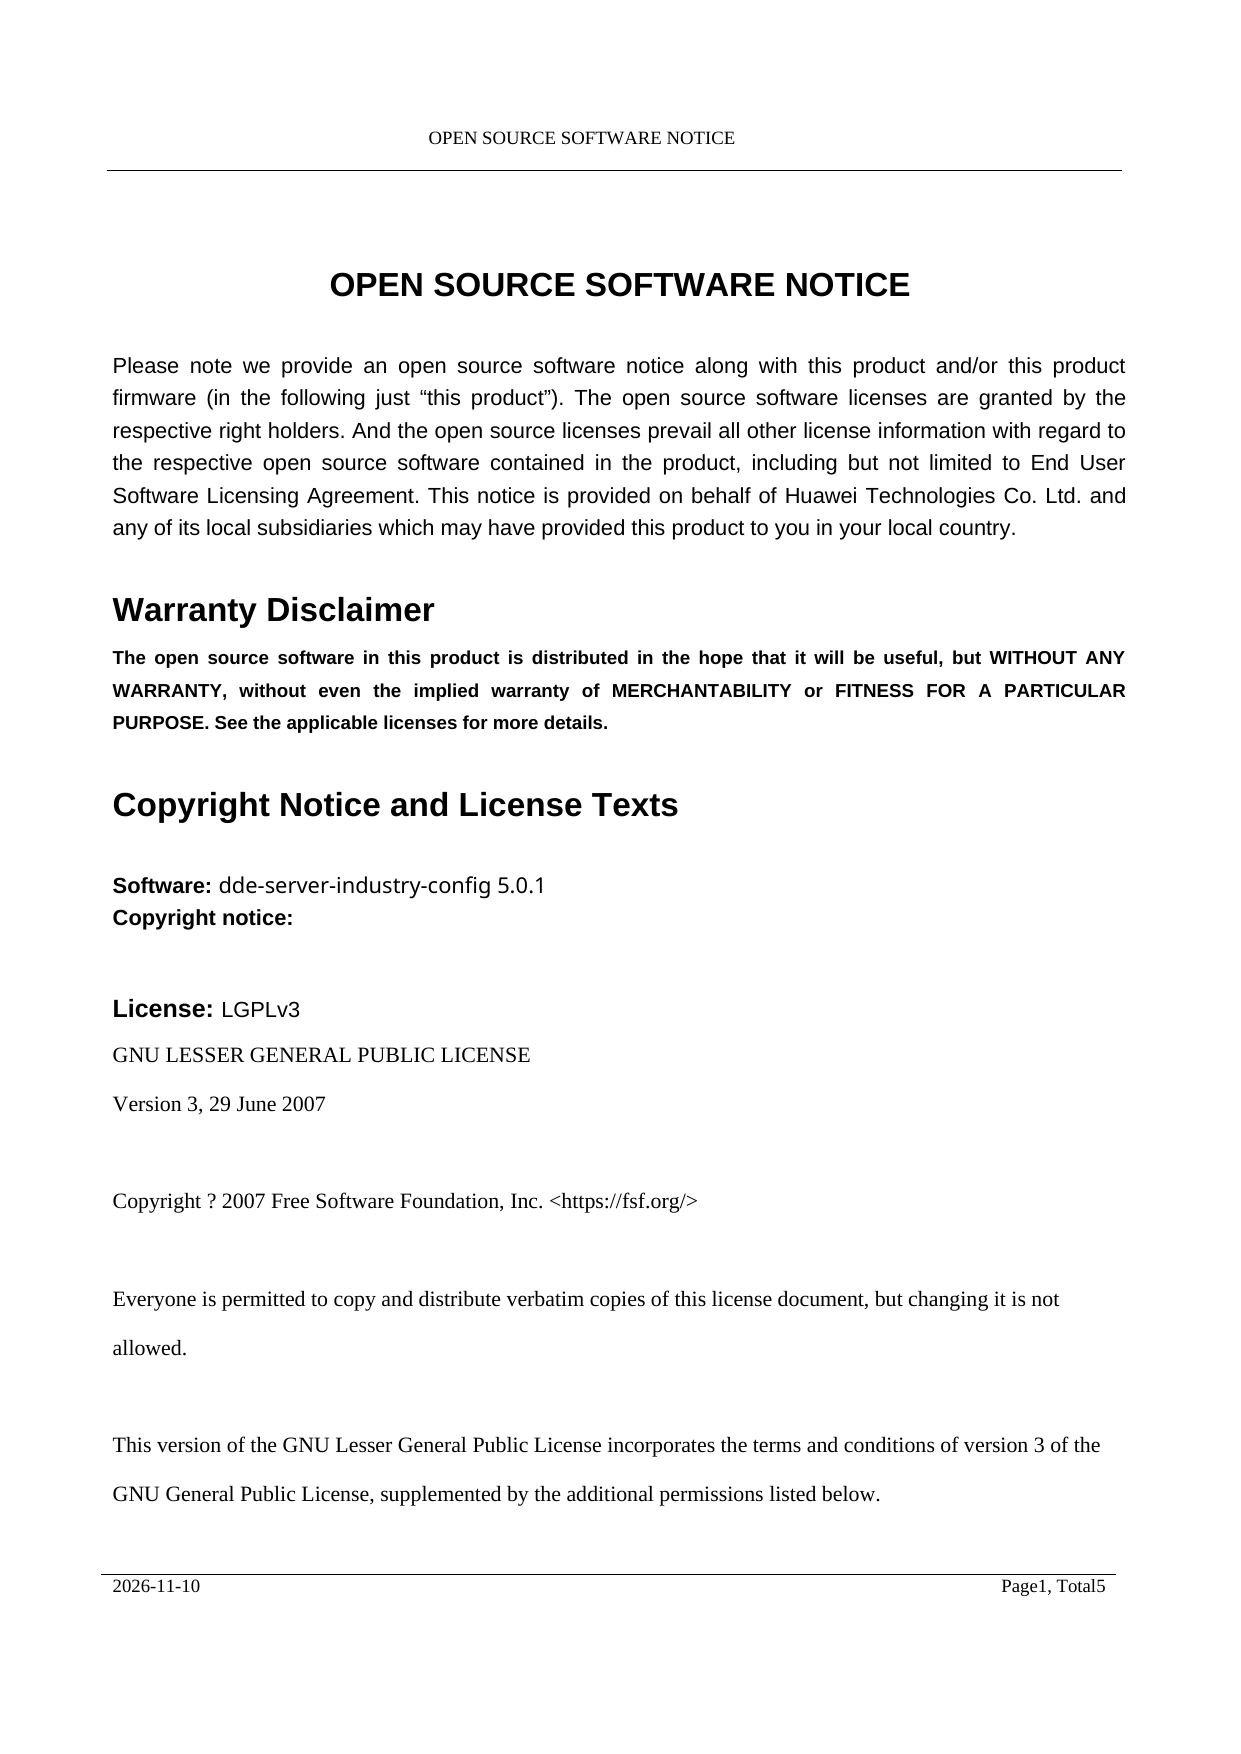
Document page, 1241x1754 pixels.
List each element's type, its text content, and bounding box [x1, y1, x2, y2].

text Copyright Notice and License Texts [112, 771, 1128, 836]
text OPEN SOURCE SOFTWARE NOTICE [112, 251, 1128, 316]
text Warranty Disclaimer [112, 576, 1128, 641]
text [112, 1038, 1128, 1510]
text Please note we provide an open source software notice along with this product and/or this product firmware (in the following just “this product”). The open source software licenses are granted by the respective right holders. And the open source licenses prevail all other license information with regard to the respective open source software contained in the product, including but not limited to End User Software Licensing Agreement. This notice is provided on behalf of Huawei Technologies Co. Ltd. and any of its local subsidiaries which may have provided this product to you in your local country. [112, 349, 1128, 544]
text Copyright notice: [112, 901, 1128, 934]
text License: LGPLv3 [112, 992, 1128, 1024]
text Software: dde-server-industry-config 5.0.1 [112, 869, 1128, 901]
text The open source software in this product is distributed in the hope that it will be useful, but WITHOUT ANY WARRANTY, without even the implied warranty of MERCHANTABILITY or FITNESS FOR A PARTICULAR PURPOSE. See the applicable licenses for more details. [112, 641, 1128, 739]
